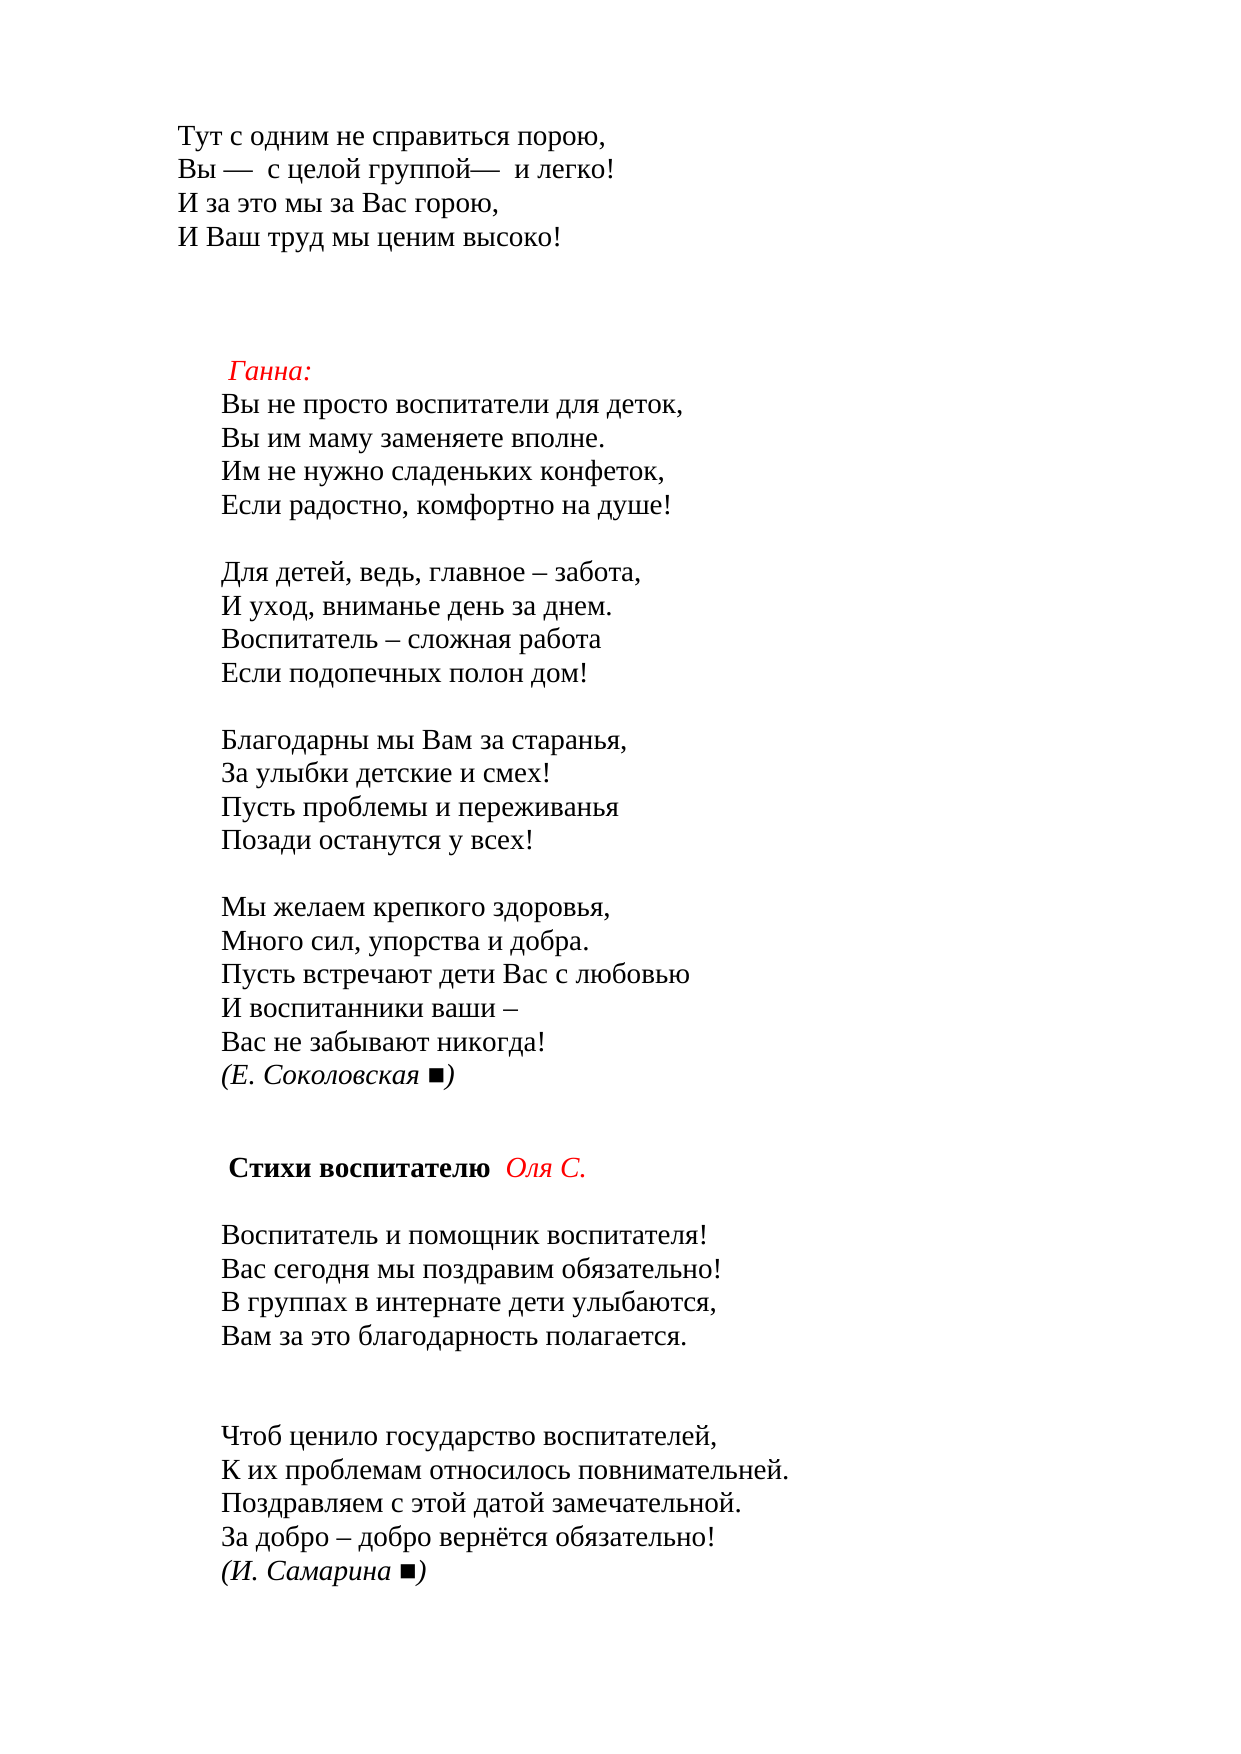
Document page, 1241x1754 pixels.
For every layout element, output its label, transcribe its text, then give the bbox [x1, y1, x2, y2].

text Ганна: [221, 353, 1143, 386]
text (Е. Соколовская ■) [221, 1057, 1143, 1091]
text Стихи воспитателю Оля С. Воспитатель и помощник воспитателя! Вас сегодня мы поздравим обязательно! В группах в интернате дети улыбаются, Вам за это благодарность полагается. Чтоб ценило государство воспитателей, К их проблемам относилось повнимательней. Поздравляем с этой датой замечательной. За добро – добро вернётся обязательно! (И. Самарина ■) [221, 1150, 1143, 1586]
text Вы не просто воспитатели для деток, Вы им маму заменяете вполне. Им не нужно сладеньких конфеток, Если радостно, комфортно на душе! Для детей, ведь, главное – забота, И уход, вниманье день за днем. Воспитатель – сложная работа Если подопечных полон дом! Благодарны мы Вам за старанья, За улыбки детские и смех! Пусть проблемы и переживанья Позади останутся у всех! Мы желаем крепкого здоровья, Много сил, упорства и добра. Пусть встречают дети Вас с любовью И воспитанники ваши – [221, 386, 1143, 1024]
text Вас не забывают никогда! [221, 1024, 1143, 1057]
